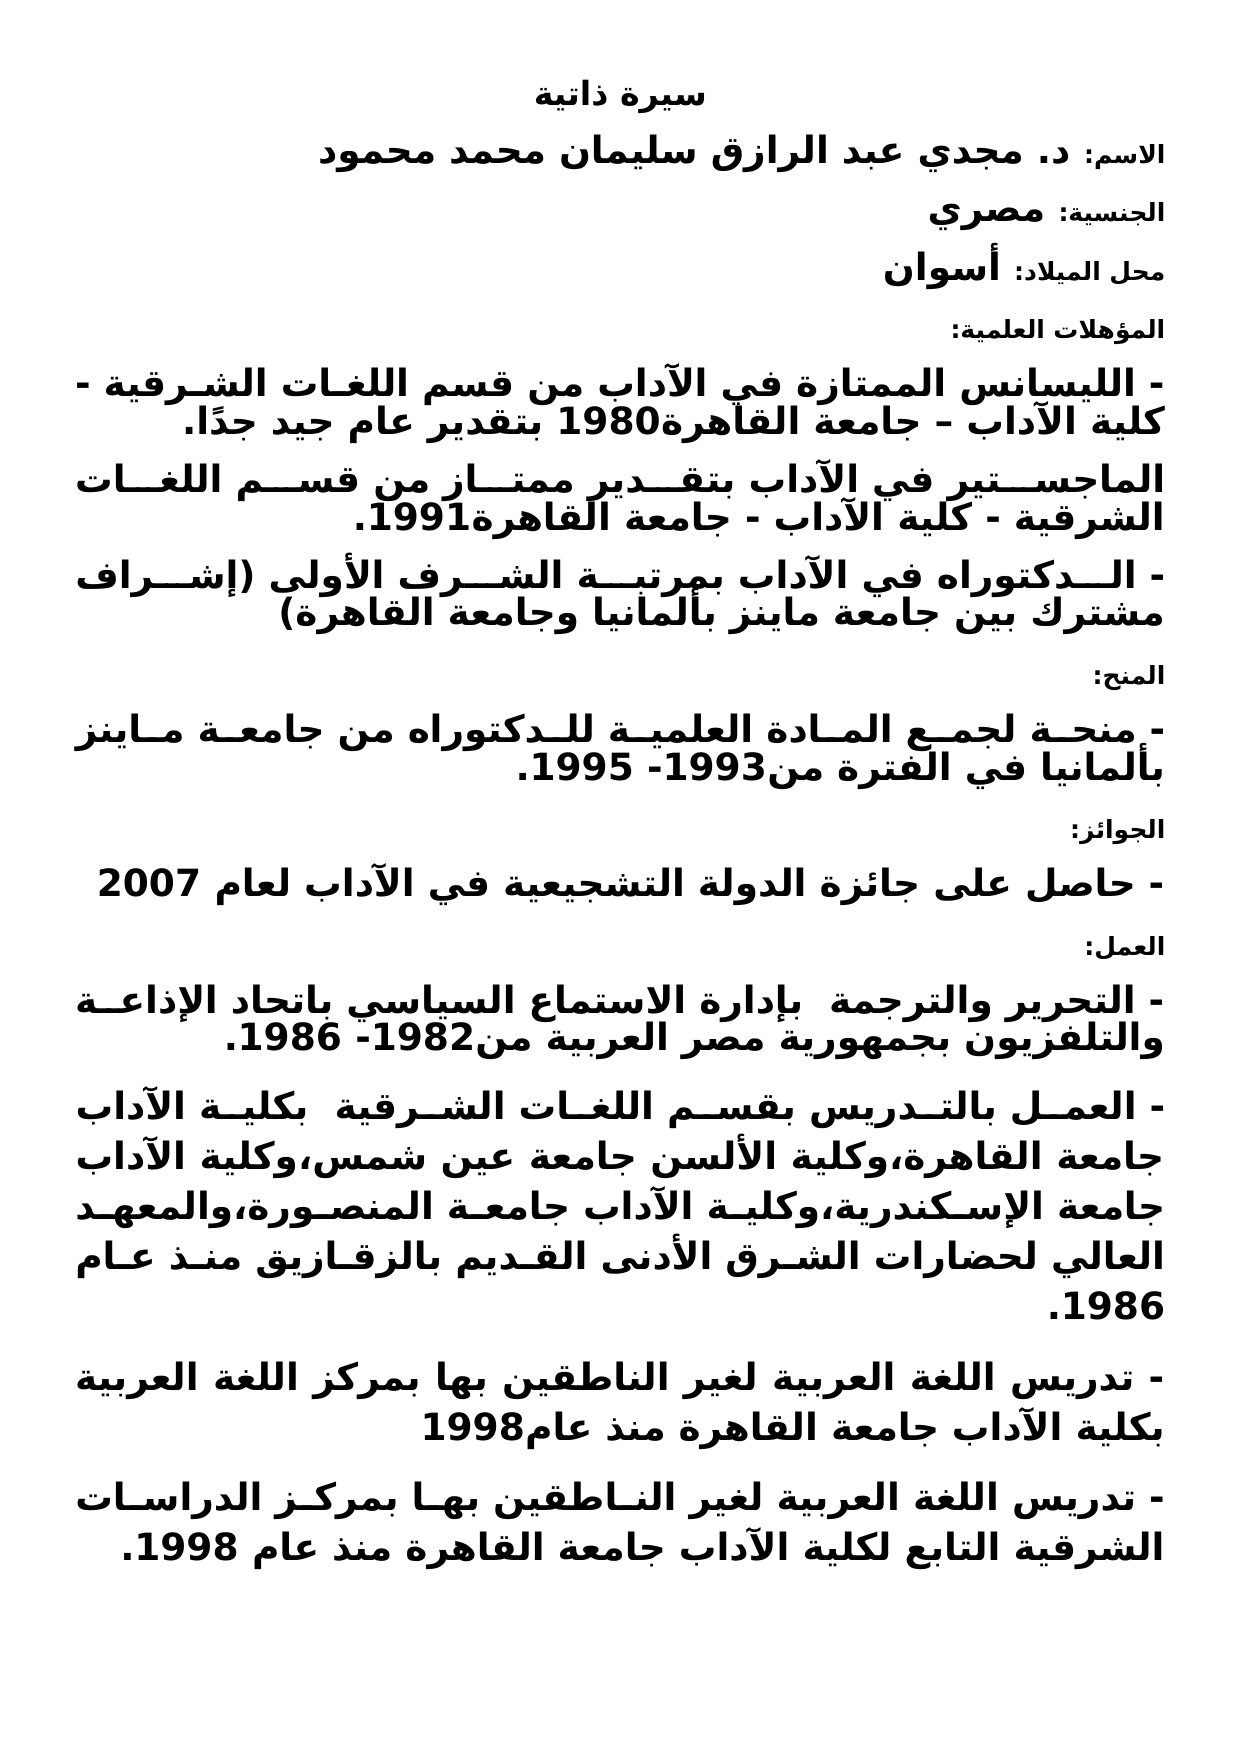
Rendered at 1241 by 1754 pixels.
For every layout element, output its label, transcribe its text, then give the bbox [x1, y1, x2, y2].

text - التحرير والترجمة بإدارة الاستماع السياسي باتحاد الإذاعة والتلفزيون بجمهورية مصر العربية من1982- 1986. [75, 983, 1165, 1058]
text - منحة لجمع المادة العلمية للدكتوراه من جامعة ماينز بألمانيا في الفترة من1993- 1995. [75, 712, 1165, 787]
text محل الميلاد: أسوان [75, 250, 1165, 287]
text الماجستير في الآداب بتقدير ممتاز من قسم اللغات الشرقية - كلية الآداب - جامعة القاهرة1991. [75, 462, 1165, 537]
text - الليسانس الممتازة في الآداب من قسم اللغات الشرقية - كلية الآداب – جامعة القاهرة1980 بتقدير عام جيد جدًا. [75, 367, 1165, 442]
text الجنسية: مصري [75, 192, 1165, 229]
text الاسم: د. مجدي عبد الرازق سليمان محمد محمود [75, 133, 1165, 171]
text المؤهلات العلمية: [75, 308, 1165, 346]
text العمل: [75, 925, 1165, 962]
text المنح: [75, 654, 1165, 692]
text - العمل بالتدريس بقسم اللغات الشرقية بكلية الآداب جامعة القاهرة،وكلية الألسن جامعة عين شمس،وكلية الآداب جامعة الإسكندرية،وكلية الآداب جامعة المنصورة،والمعهد العالي لحضارات الشرق الأدنى القديم بالزقازيق منذ عام1986. [75, 1079, 1165, 1329]
text - حاصل على جائزة الدولة التشجيعية في الآداب لعام 2007 [75, 867, 1165, 904]
text - الدكتوراه في الآداب بمرتبة الشرف الأولى (إشراف مشترك بين جامعة ماينز بألمانيا وجامعة القاهرة) [75, 558, 1165, 633]
text الجوائز: [75, 808, 1165, 846]
text - تدريس اللغة العربية لغير الناطقين بها بمركز الدراسات الشرقية التابع لكلية الآداب جامعة القاهرة منذ عام 1998. [75, 1471, 1165, 1571]
text سيرة ذاتية [75, 75, 1165, 112]
text - تدريس اللغة العربية لغير الناطقين بها بمركز اللغة العربية بكلية الآداب جامعة القاهرة منذ عام1998 [75, 1350, 1165, 1450]
